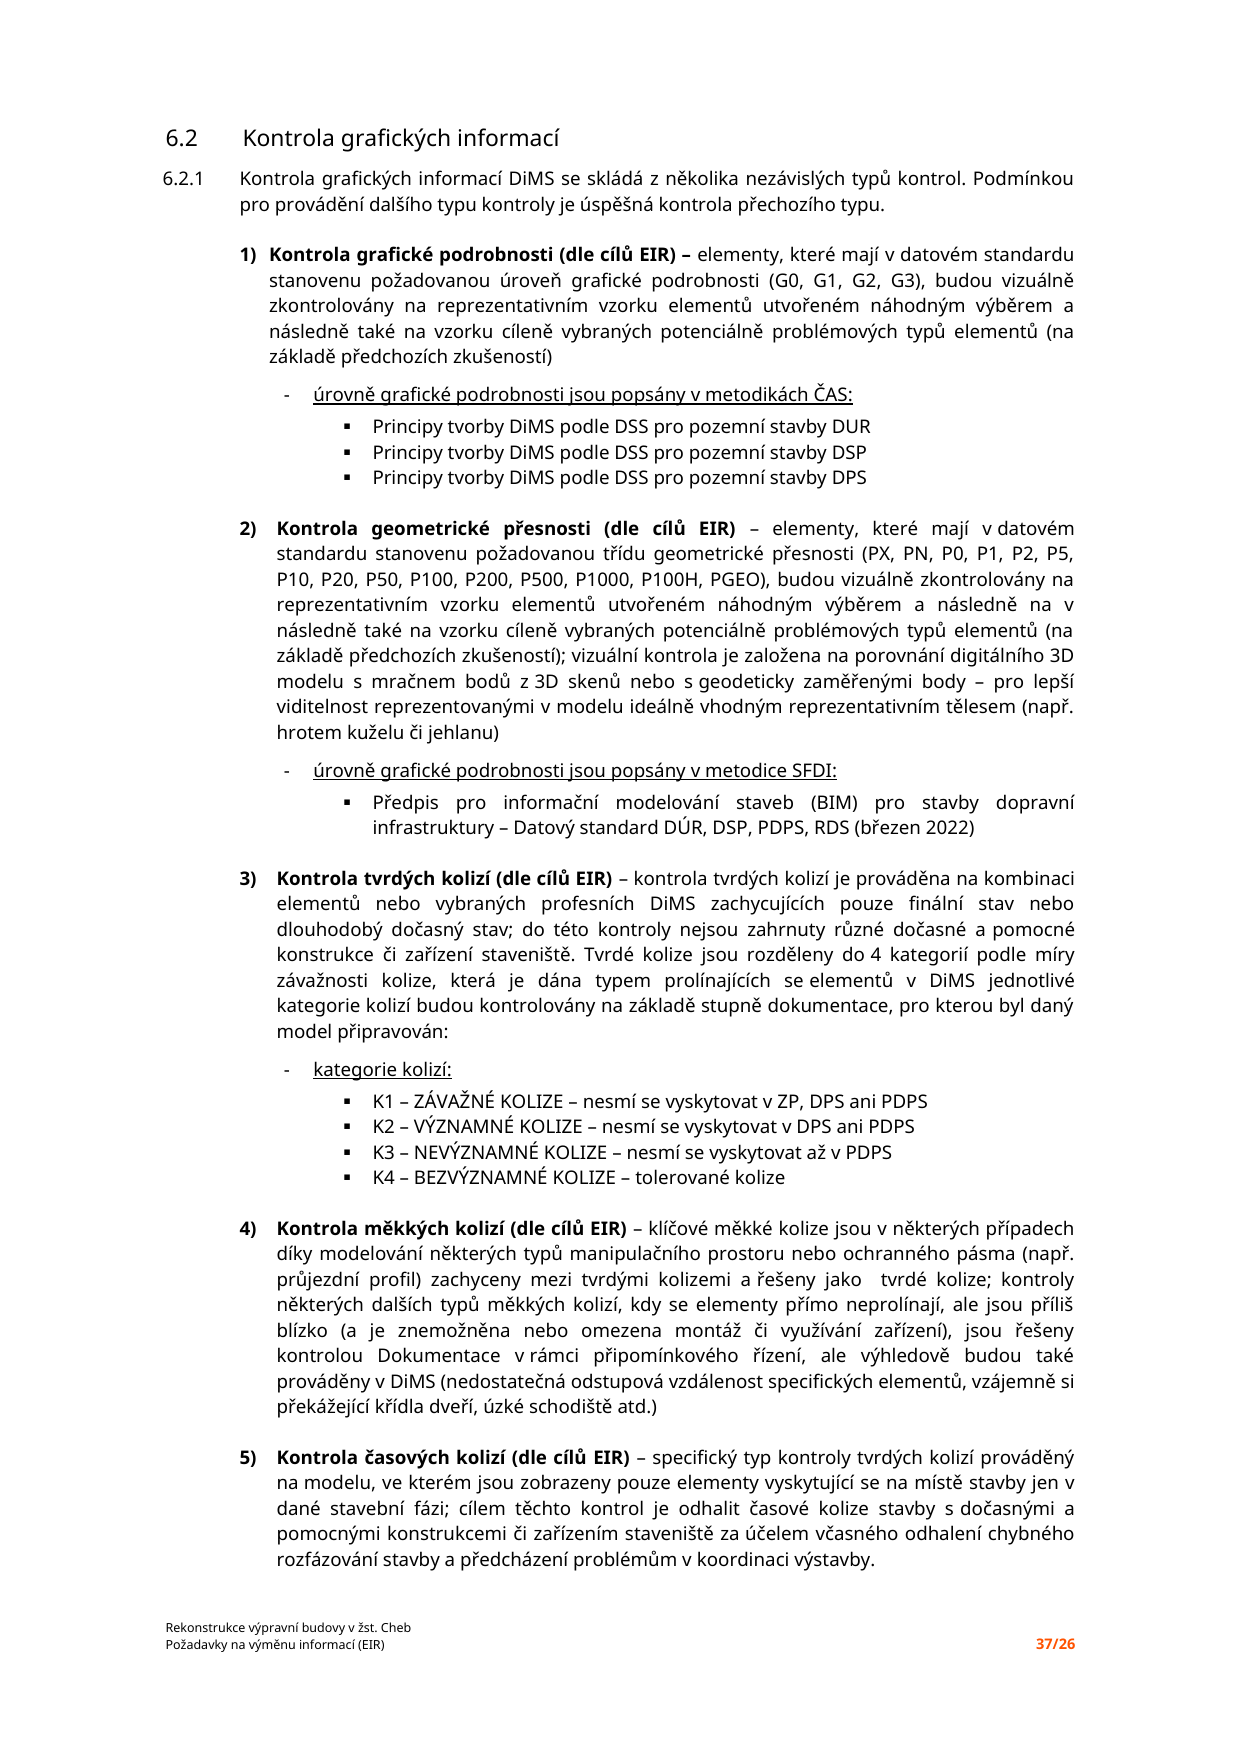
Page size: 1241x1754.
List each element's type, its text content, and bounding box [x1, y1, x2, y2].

list úrovně grafické podrobnosti jsou popsány v metodikách ČAS: [283, 382, 1075, 407]
list Předpis pro informační modelování staveb (BIM) pro stavby dopravní infrastruktury – Datový standard DÚR, DSP, PDPS, RDS (březen 2022) [343, 789, 1075, 840]
list K4 – BEZVÝZNAMNÉ KOLIZE – tolerované kolize [343, 1164, 1075, 1190]
list Principy tvorby DiMS podle DSS pro pozemní stavby DSP [343, 439, 1075, 464]
list Kontrola měkkých kolizí (dle cílů EIR) – klíčové měkké kolize jsou v některých případech díky modelování některých typů manipulačního prostoru nebo ochranného pásma (např. průjezdní profil) zachyceny mezi tvrdými kolizemi a řešeny jako tvrdé kolize; kontroly některých dalších typů měkkých kolizí, kdy se elementy přímo neprolínají, ale jsou příliš blízko (a je znemožněna nebo omezena montáž či využívání zařízení), jsou řešeny kontrolou Dokumentace v rámci připomínkového řízení, ale výhledově budou také prováděny v DiMS (nedostatečná odstupová vzdálenost specifických elementů, vzájemně si překážející křídla dveří, úzké schodiště atd.) [239, 1215, 1075, 1419]
text Kontrola grafických informací DiMS se skládá z několika nezávislých typů kontrol. Podmínkou pro provádění dalšího typu kontroly je úspěšná kontrola přechozího typu. [162, 166, 1075, 217]
list Kontrola tvrdých kolizí (dle cílů EIR) – kontrola tvrdých kolizí je prováděna na kombinaci elementů nebo vybraných profesních DiMS zachycujících pouze finální stav nebo dlouhodobý dočasný stav; do této kontroly nejsou zahrnuty různé dočasné a pomocné konstrukce či zařízení staveniště. Tvrdé kolize jsou rozděleny do 4 kategorií podle míry závažnosti kolize, která je dána typem prolínajících se elementů v DiMS jednotlivé kategorie kolizí budou kontrolovány na základě stupně dokumentace, pro kterou byl daný model připravován: [239, 865, 1075, 1044]
text Kontrola grafických informací [165, 122, 1075, 153]
list K1 – ZÁVAŽNÉ KOLIZE – nesmí se vyskytovat v ZP, DPS ani PDPS [343, 1088, 1075, 1113]
list Principy tvorby DiMS podle DSS pro pozemní stavby DUR [343, 413, 1075, 439]
list Kontrola grafické podrobnosti (dle cílů EIR) – elementy, které mají v datovém standardu stanovenu požadovanou úroveň grafické podrobnosti (G0, G1, G2, G3), budou vizuálně zkontrolovány na reprezentativním vzorku elementů utvořeném náhodným výběrem a následně také na vzorku cíleně vybraných potenciálně problémových typů elementů (na základě předchozích zkušeností) [239, 242, 1075, 369]
list úrovně grafické podrobnosti jsou popsány v metodice SFDI: [283, 757, 1075, 783]
list kategorie kolizí: [283, 1056, 1075, 1082]
list Principy tvorby DiMS podle DSS pro pozemní stavby DPS [343, 464, 1075, 490]
list K3 – NEVÝZNAMNÉ KOLIZE – nesmí se vyskytovat až v PDPS [343, 1139, 1075, 1164]
list Kontrola geometrické přesnosti (dle cílů EIR) – elementy, které mají v datovém standardu stanovenu požadovanou třídu geometrické přesnosti (PX, PN, P0, P1, P2, P5, P10, P20, P50, P100, P200, P500, P1000, P100H, PGEO), budou vizuálně zkontrolovány na reprezentativním vzorku elementů utvořeném náhodným výběrem a následně na v následně také na vzorku cíleně vybraných potenciálně problémových typů elementů (na základě předchozích zkušeností); vizuální kontrola je založena na porovnání digitálního 3D modelu s mračnem bodů z 3D skenů nebo s geodeticky zaměřenými body – pro lepší viditelnost reprezentovanými v modelu ideálně vhodným reprezentativním tělesem (např. hrotem kuželu či jehlanu) [239, 515, 1075, 745]
list Kontrola časových kolizí (dle cílů EIR) – specifický typ kontroly tvrdých kolizí prováděný na modelu, ve kterém jsou zobrazeny pouze elementy vyskytující se na místě stavby jen v dané stavební fázi; cílem těchto kontrol je odhalit časové kolize stavby s dočasnými a pomocnými konstrukcemi či zařízením staveniště za účelem včasného odhalení chybného rozfázování stavby a předcházení problémům v koordinaci výstavby. [239, 1444, 1075, 1572]
list K2 – VÝZNAMNÉ KOLIZE – nesmí se vyskytovat v DPS ani PDPS [343, 1113, 1075, 1139]
